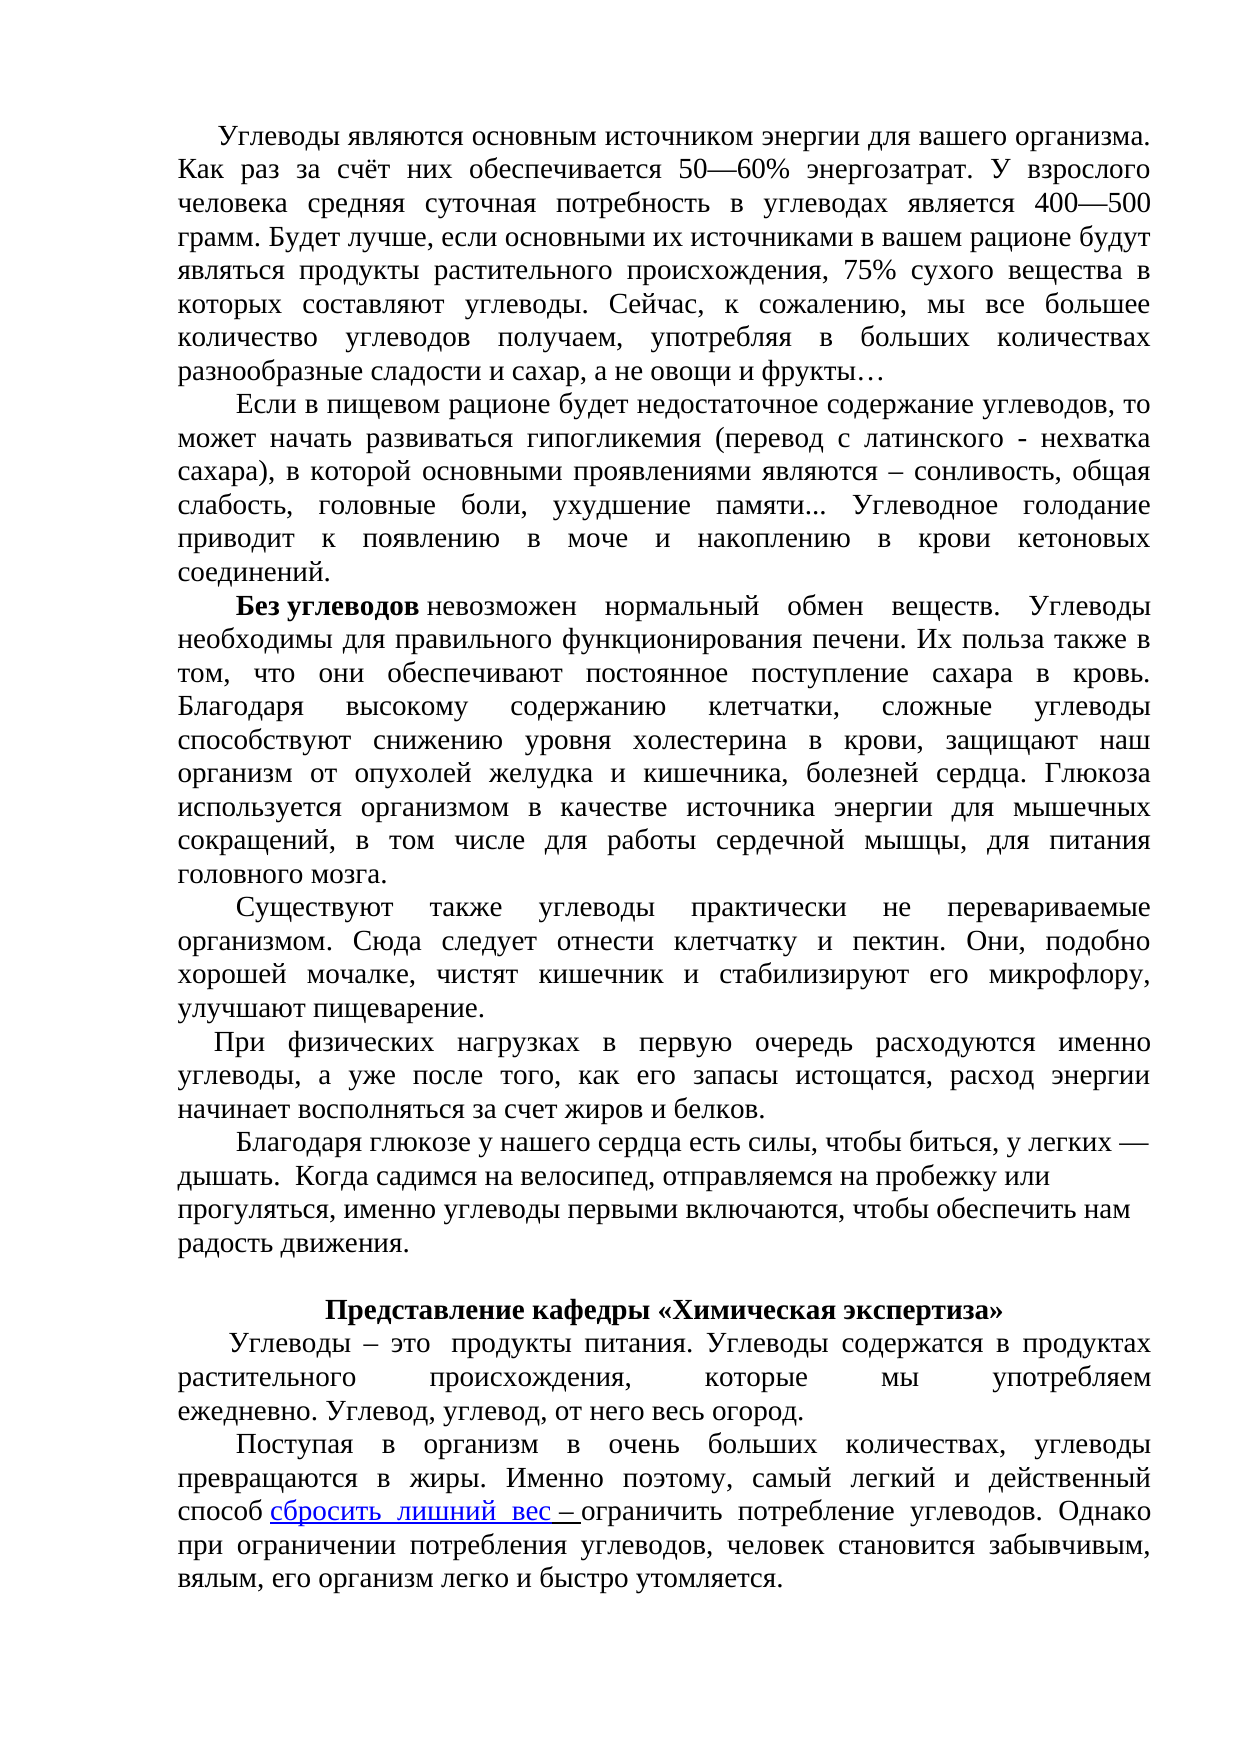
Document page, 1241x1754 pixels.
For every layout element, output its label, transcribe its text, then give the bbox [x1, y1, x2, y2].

text При физических нагрузках в первую очередь расходуются именно углеводы, а уже после того, как его запасы истощатся, расход энергии начинает восполняться за счет жиров и белков. [177, 1024, 1152, 1124]
text Благодаря глюкозе у нашего сердца есть силы, чтобы биться, у легких — дышать. Когда садимся на велосипед, отправляемся на пробежку или прогуляться, именно углеводы первыми включаются, чтобы обеспечить нам радость движения. [177, 1124, 1152, 1258]
text Поступая в организм в очень больших количествах, углеводы превращаются в жиры. Именно поэтому, самый легкий и действенный способ сбросить лишний вес – ограничить потребление углеводов. Однако при ограничении потребления углеводов, человек становится забывчивым, вялым, его организм легко и быстро утомляется. [177, 1426, 1152, 1594]
text Без углеводов невозможен нормальный обмен веществ. Углеводы необходимы для правильного функционирования печени. Их польза также в том, что они обеспечивают постоянное поступление сахара в кровь. Благодаря высокому содержанию клетчатки, сложные углеводы способствуют снижению уровня холестерина в крови, защищают наш организм от опухолей желудка и кишечника, болезней сердца. Глюкоза используется организмом в качестве источника энергии для мышечных сокращений, в том числе для работы сердечной мышцы, для питания головного мозга. [177, 588, 1152, 889]
text Существуют также углеводы практически не перевариваемые организмом. Сюда следует отнести клетчатку и пектин. Они, подобно хорошей мочалке, чистят кишечник и стабилизируют его микрофлору, улучшают пищеварение. [177, 889, 1152, 1024]
text Если в пищевом рационе будет недостаточное содержание углеводов, то может начать развиваться гипогликемия (перевод с латинского - нехватка сахара), в которой основными проявлениями являются – сонливость, общая слабость, головные боли, ухудшение памяти... Углеводное голодание приводит к появлению в моче и накоплению в крови кетоновых соединений. [177, 386, 1152, 588]
text Представление кафедры «Химическая экспертиза» [177, 1292, 1152, 1326]
text Углеводы – это продукты питания. Углеводы содержатся в продуктах растительного происхождения, которые мы употребляем ежедневно. Углевод, углевод, от него весь огород. [177, 1326, 1152, 1426]
text Углеводы являются основным источником энергии для вашего организма. Как раз за счёт них обеспечивается 50—60% энергозатрат. У взрослого человека средняя суточная потребность в углеводах является 400—500 грамм. Будет лучше, если основными их источниками в вашем рационе будут являться продукты растительного происхождения, 75% сухого вещества в которых составляют углеводы. Сейчас, к сожалению, мы все большее количество углеводов получаем, употребляя в больших количествах разнообразные сладости и сахар, а не овощи и фрукты… [177, 118, 1152, 386]
